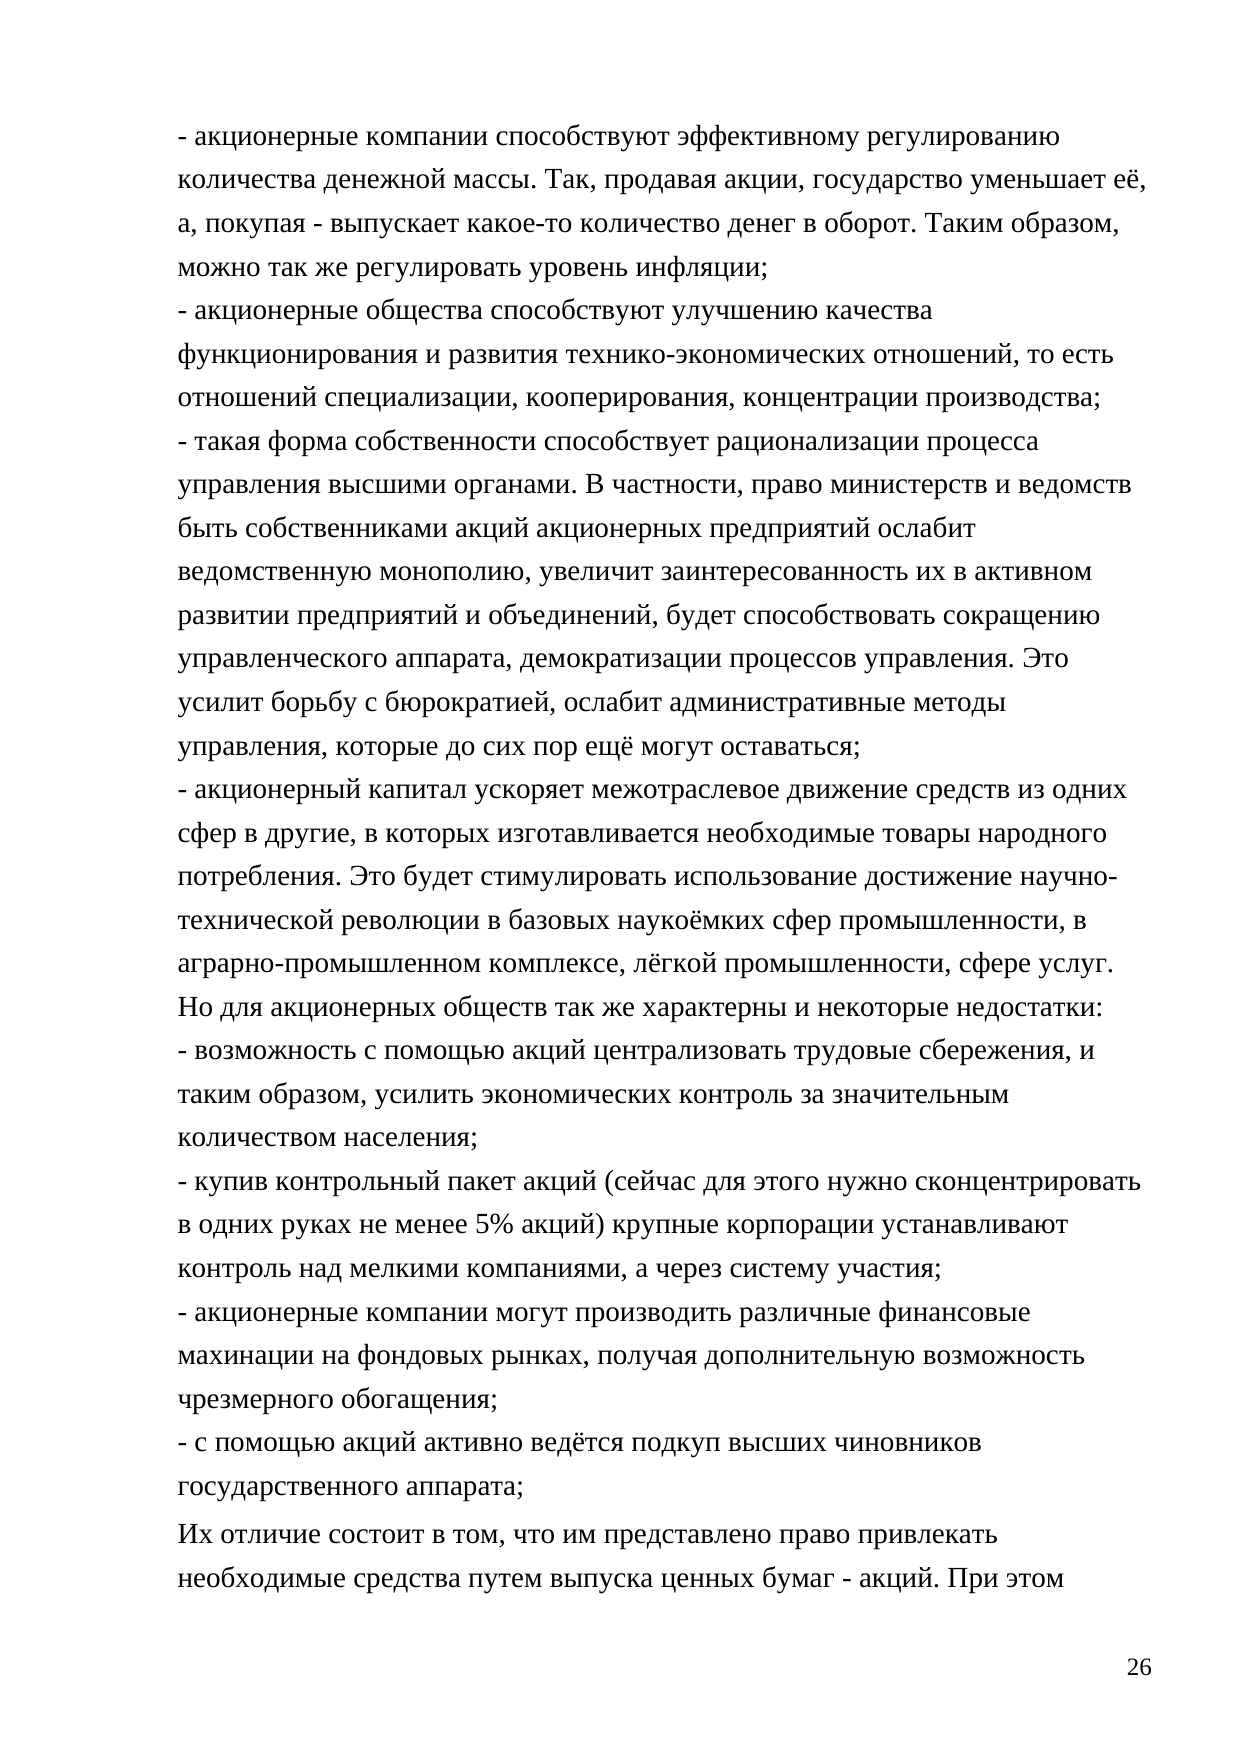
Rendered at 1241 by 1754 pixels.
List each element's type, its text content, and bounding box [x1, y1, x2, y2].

text - акционерный капитал ускоряет межотраслевое движение средств из одних сфер в другие, в которых изготавливается необходимые товары народного потребления. Это будет стимулировать использование достижение научно-технической революции в базовых наукоёмких сфер промышленности, в аграрно-промышленном комплексе, лёгкой промышленности, сфере услуг. [177, 771, 1152, 979]
text - такая форма собственности способствует рационализации процесса управления высшими органами. В частности, право министерств и ведомств быть собственниками акций акционерных предприятий ослабит ведомственную монополию, увеличит заинтересованность их в активном развитии предприятий и объединений, будет способствовать сокращению управленческого аппарата, демократизации процессов управления. Это усилит борьбу с бюрократией, ослабит административные методы управления, которые до сих пор ещё могут оставаться; [177, 423, 1152, 761]
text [177, 1517, 1152, 1594]
text - купив контрольный пакет акций (сейчас для этого нужно сконцентрировать в одних руках не менее 5% акций) крупные корпорации устанавливают контроль над мелкими компаниями, а через систему участия; [177, 1163, 1152, 1284]
text - акционерные общества способствуют улучшению качества функционирования и развития технико-экономических отношений, то есть отношений специализации, кооперирования, концентрации производства; [177, 292, 1152, 413]
text - с помощью акций активно ведётся подкуп высших чиновников государственного аппарата; [177, 1424, 1152, 1501]
text - акционерные компании способствуют эффективному регулированию количества денежной массы. Так, продавая акции, государство уменьшает её, а, покупая - выпускает какое-то количество денег в оборот. Таким образом, можно так же регулировать уровень инфляции; [177, 118, 1152, 282]
text Но для акционерных обществ так же характерны и некоторые недостатки: [177, 989, 1152, 1022]
text - возможность с помощью акций централизовать трудовые сбережения, и таким образом, усилить экономических контроль за значительным количеством населения; [177, 1032, 1152, 1153]
text - акционерные компании могут производить различные финансовые махинации на фондовых рынках, получая дополнительную возможность чрезмерного обогащения; [177, 1294, 1152, 1414]
